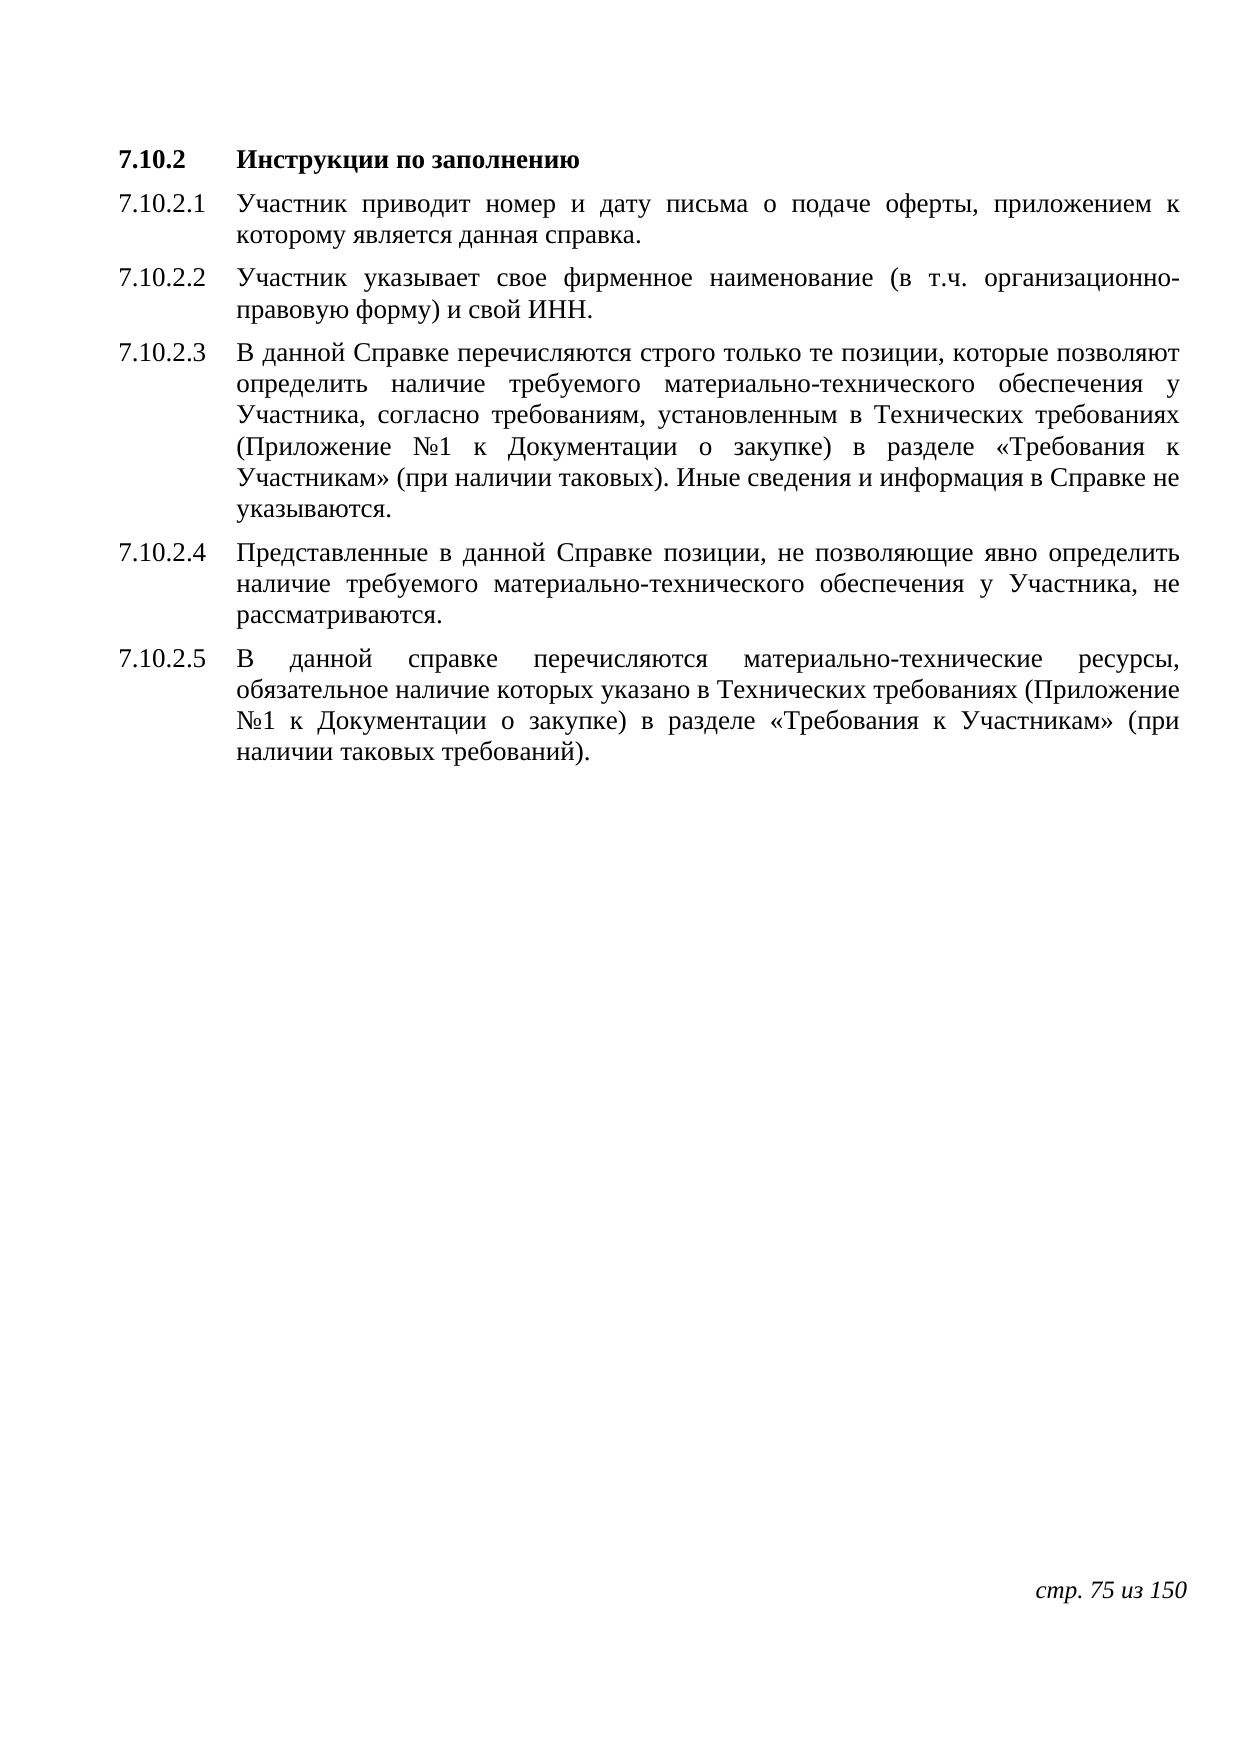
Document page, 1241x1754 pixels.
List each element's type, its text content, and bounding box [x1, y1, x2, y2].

text Участник указывает свое фирменное наименование (в т.ч. организационно-правовую форму) и свой ИНН. [118, 262, 1181, 324]
text В данной справке перечисляются материально-технические ресурсы, обязательное наличие которых указано в Технических требованиях (Приложение №1 к Документации о закупке) в разделе «Требования к Участникам» (при наличии таковых требований). [118, 642, 1181, 766]
text В данной Справке перечисляются строго только те позиции, которые позволяют определить наличие требуемого материально-технического обеспечения у Участника, согласно требованиям, установленным в Технических требованиях (Приложение №1 к Документации о закупке) в разделе «Требования к Участникам» (при наличии таковых). Иные сведения и информация в Справке не указываются. [118, 336, 1181, 523]
text Инструкции по заполнению [118, 143, 1181, 174]
text Участник приводит номер и дату письма о подаче оферты, приложением к которому является данная справка. [118, 187, 1181, 249]
text Представленные в данной Справке позиции, не позволяющие явно определить наличие требуемого материально-технического обеспечения у Участника, не рассматриваются. [118, 536, 1181, 629]
